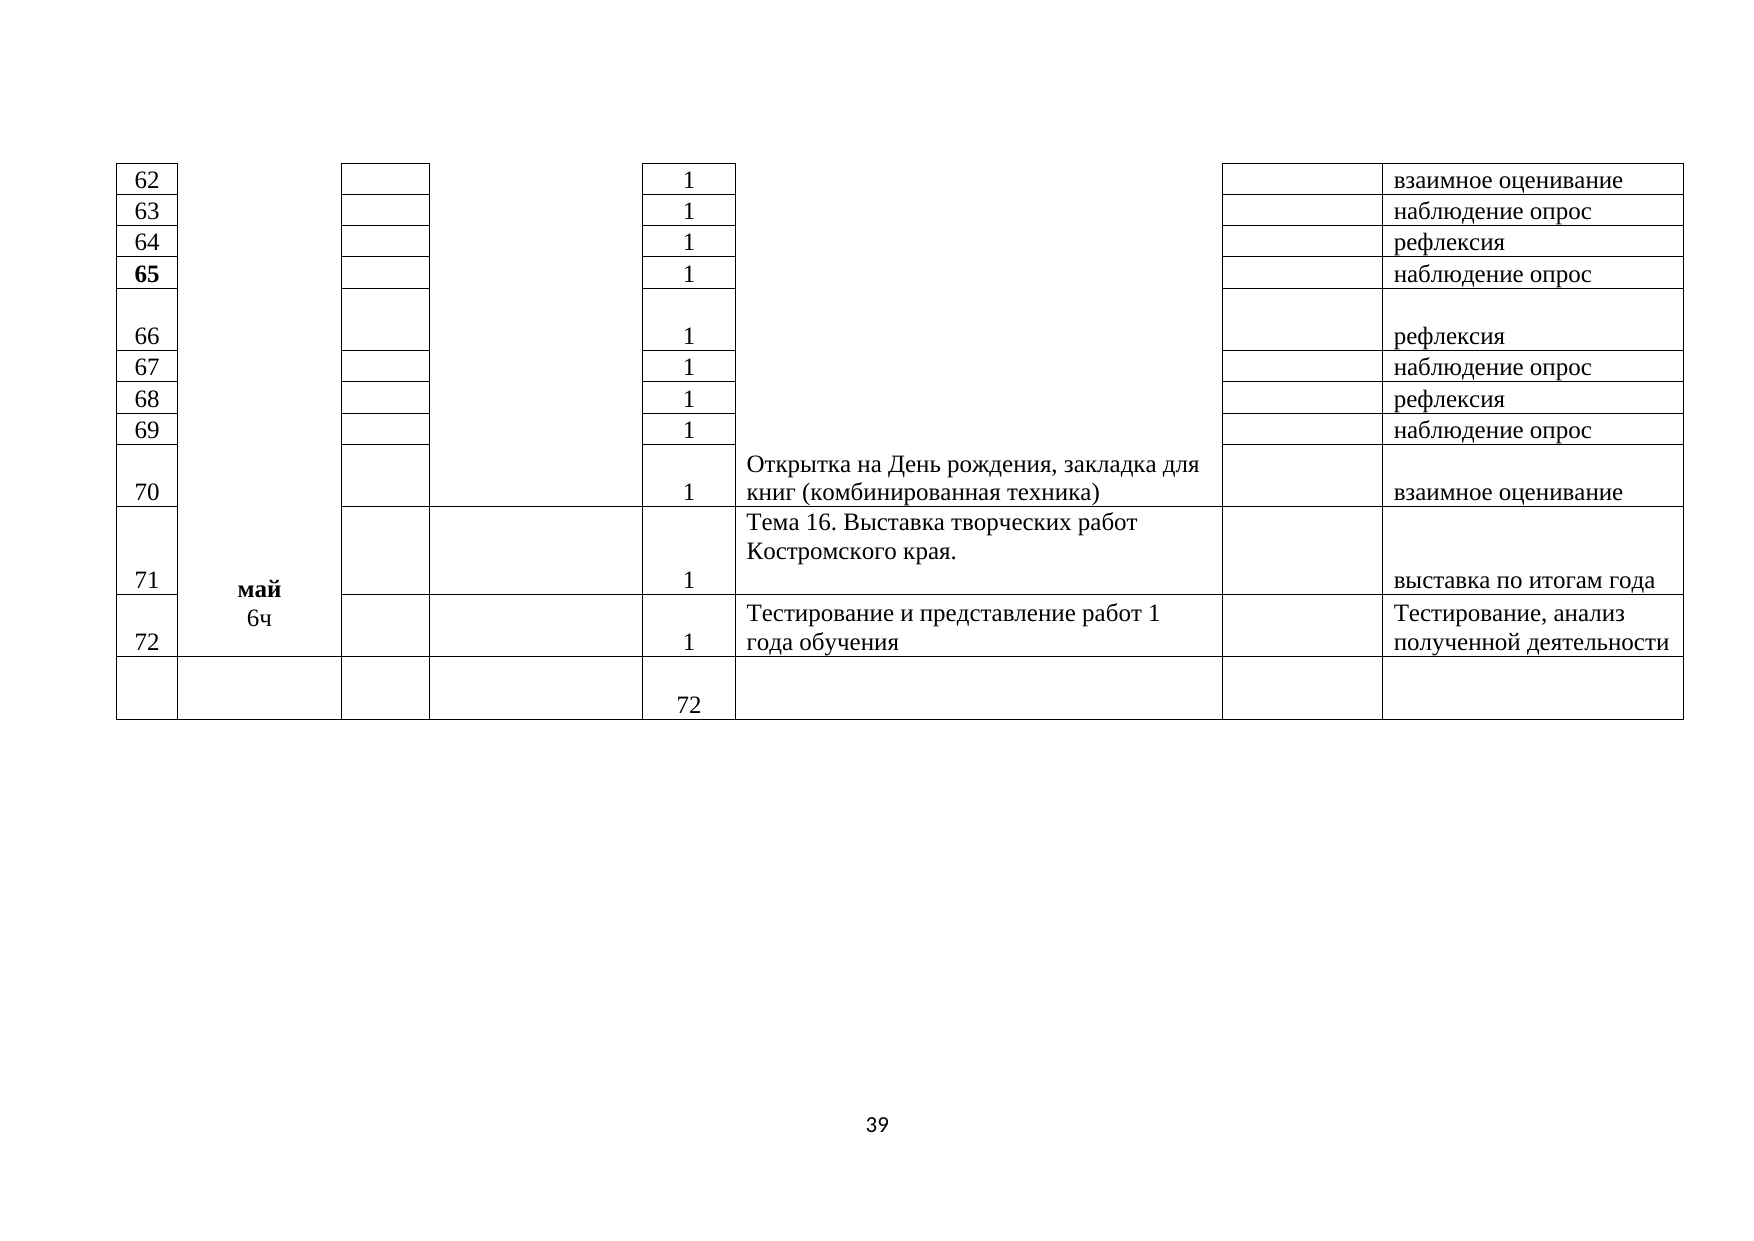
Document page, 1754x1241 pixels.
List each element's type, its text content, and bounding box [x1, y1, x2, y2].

table_cell 1 [643, 289, 735, 350]
table_cell 62 [117, 164, 177, 194]
table_cell 1 [643, 195, 735, 225]
table_cell 1 [643, 351, 735, 381]
table_cell [342, 657, 429, 718]
table_cell Тема 16. Выставка творческих работ Костромского края. [736, 507, 1222, 593]
table_cell 66 [117, 289, 177, 350]
table_cell [342, 289, 429, 350]
table_cell 71 [117, 507, 177, 593]
table_cell [1383, 657, 1683, 718]
table_cell [342, 226, 429, 256]
table_cell 72 [117, 595, 177, 656]
table_cell наблюдение опрос [1383, 414, 1683, 444]
table_cell 1 [643, 164, 735, 194]
table_cell [342, 195, 429, 225]
table_cell [1223, 382, 1382, 412]
table_cell [178, 657, 341, 718]
table_cell [117, 657, 177, 718]
table_cell 65 [117, 257, 177, 287]
table_cell [1223, 595, 1382, 656]
table_cell 67 [117, 351, 177, 381]
table_cell выставка по итогам года [1383, 507, 1683, 593]
table_cell 1 [643, 595, 735, 656]
table_cell [342, 414, 429, 444]
table_cell 69 [117, 414, 177, 444]
table_cell взаимное оценивание [1383, 445, 1683, 506]
table_cell 1 [643, 507, 735, 593]
table_cell взаимное оценивание [1383, 164, 1683, 194]
table_cell [1223, 445, 1382, 506]
table_cell [342, 445, 429, 506]
table_cell Открытка на День рождения, закладка для книг (комбинированная техника) [736, 256, 1222, 506]
table_cell 1 [643, 414, 735, 444]
table_cell [1223, 289, 1382, 350]
table_cell рефлексия [1383, 226, 1683, 256]
table_cell [1223, 507, 1382, 593]
table_cell [1223, 257, 1382, 287]
table_cell 1 [643, 445, 735, 506]
table_cell [1223, 657, 1382, 718]
table_cell [1223, 226, 1382, 256]
table_cell [342, 507, 429, 593]
table_cell 70 [117, 445, 177, 506]
table_cell рефлексия [1383, 289, 1683, 350]
table_cell Тестирование, анализ полученной деятельности [1383, 595, 1683, 656]
table_cell наблюдение опрос [1383, 195, 1683, 225]
table_cell [342, 595, 429, 656]
table_cell 64 [117, 226, 177, 256]
table_cell [342, 257, 429, 287]
table_cell май 6ч [178, 225, 341, 656]
table_cell [736, 657, 1222, 718]
table_cell 1 [643, 226, 735, 256]
table_cell [430, 507, 642, 593]
table_cell 63 [117, 195, 177, 225]
table_cell [342, 164, 429, 194]
table_cell 72 [643, 657, 735, 718]
table_cell 1 [643, 257, 735, 287]
table_cell [430, 256, 642, 506]
table_cell [1223, 164, 1382, 194]
table_cell [1223, 195, 1382, 225]
table_cell [342, 351, 429, 381]
table_cell 68 [117, 382, 177, 412]
table_cell рефлексия [1383, 382, 1683, 412]
table_cell Тестирование и представление работ 1 года обучения [736, 595, 1222, 656]
table_cell наблюдение опрос [1383, 351, 1683, 381]
table_cell [342, 382, 429, 412]
table_cell [1223, 351, 1382, 381]
table_cell [1223, 414, 1382, 444]
table_cell [430, 657, 642, 718]
table_cell [430, 595, 642, 656]
table_cell 1 [643, 382, 735, 412]
table_cell наблюдение опрос [1383, 257, 1683, 287]
